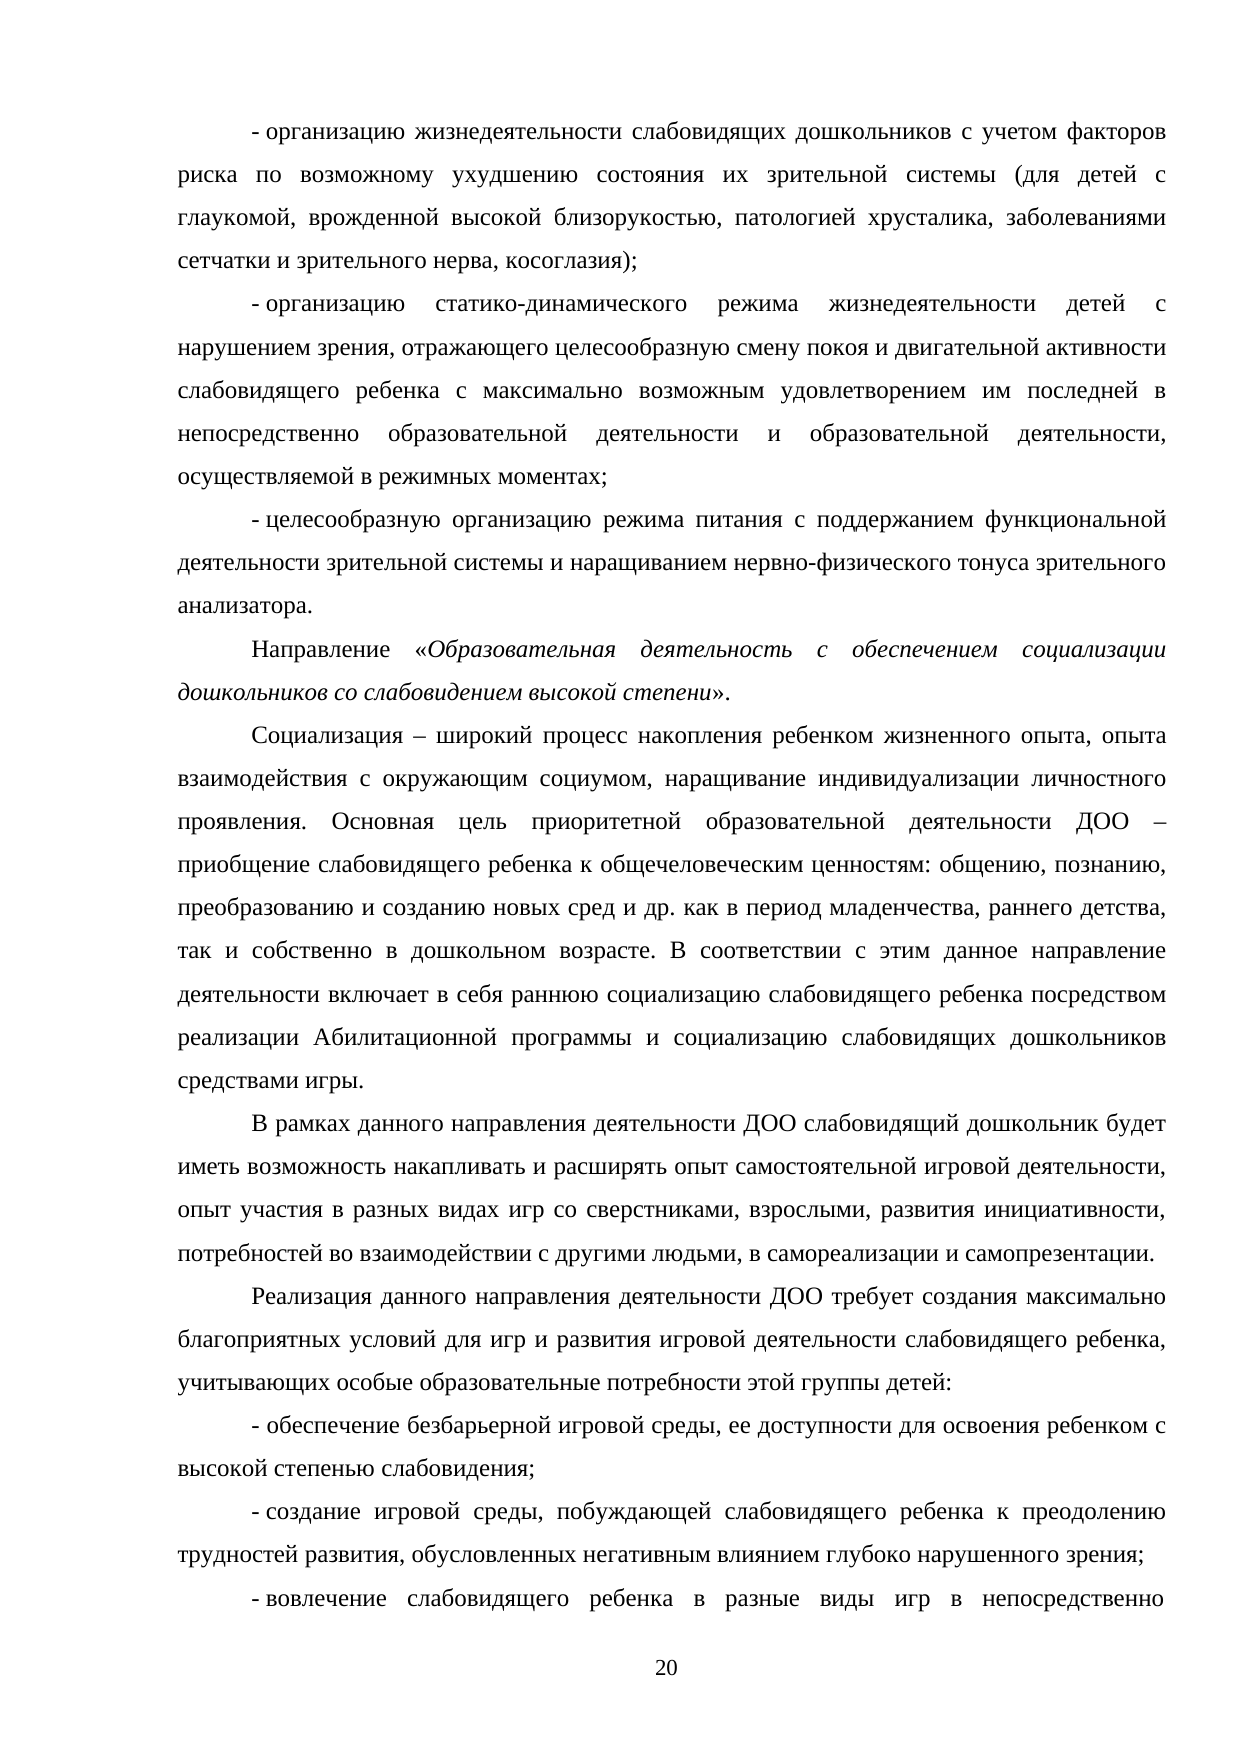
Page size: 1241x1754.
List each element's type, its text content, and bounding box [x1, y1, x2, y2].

text Реализация данного направления деятельности ДОО требует создания максимально благоприятных условий для игр и развития игровой деятельности слабовидящего ребенка, учитывающих особые образовательные потребности этой группы детей: [177, 1281, 1167, 1396]
text Направление «Образовательная деятельность c обеспечением социализации дошкольников со слабовидением высокой степени». [177, 634, 1167, 706]
list организацию жизнедеятельности слабовидящих дошкольников с учетом факторов риска по возможному ухудшению состояния их зрительной системы (для детей с глаукомой, врожденной высокой близорукостью, патологией хрусталика, заболеваниями сетчатки и зрительного нерва, косоглазия); [177, 116, 1167, 274]
list целесообразную организацию режима питания с поддержанием функциональной деятельности зрительной системы и наращиванием нервно-физического тонуса зрительного анализатора. [177, 504, 1167, 619]
list создание игровой среды, побуждающей слабовидящего ребенка к преодолению трудностей развития, обусловленных негативным влиянием глубоко нарушенного зрения; [177, 1496, 1166, 1568]
list организацию статико-динамического режима жизнедеятельности детей с нарушением зрения, отражающего целесообразную смену покоя и двигательной активности слабовидящего ребенка с максимально возможным удовлетворением им последней в непосредственно образовательной деятельности и образовательной деятельности, осуществляемой в режимных моментах; [177, 288, 1167, 490]
list обеспечение безбарьерной игровой среды, ее доступности для освоения ребенком с высокой степенью слабовидения; [177, 1410, 1167, 1482]
list вовлечение слабовидящего ребенка в разные виды игр в непосредственно [177, 1583, 1190, 1611]
text В рамках данного направления деятельности ДОО слабовидящий дошкольник будет иметь возможность накапливать и расширять опыт самостоятельной игровой деятельности, опыт участия в разных видах игр со сверстниками, взрослыми, развития инициативности, потребностей во взаимодействии с другими людьми, в самореализации и самопрезентации. [177, 1108, 1167, 1266]
text Социализация – широкий процесс накопления ребенком жизненного опыта, опыта взаимодействия с окружающим социумом, наращивание индивидуализации личностного проявления. Основная цель приоритетной образовательной деятельности ДОО – приобщение слабовидящего ребенка к общечеловеческим ценностям: общению, познанию, преобразованию и созданию новых сред и др. как в период младенчества, раннего детства, так и собственно в дошкольном возрасте. В соответствии с этим данное направление деятельности включает в себя раннюю социализацию слабовидящего ребенка посредством реализации Абилитационной программы и социализацию слабовидящих дошкольников средствами игры. [177, 720, 1167, 1094]
